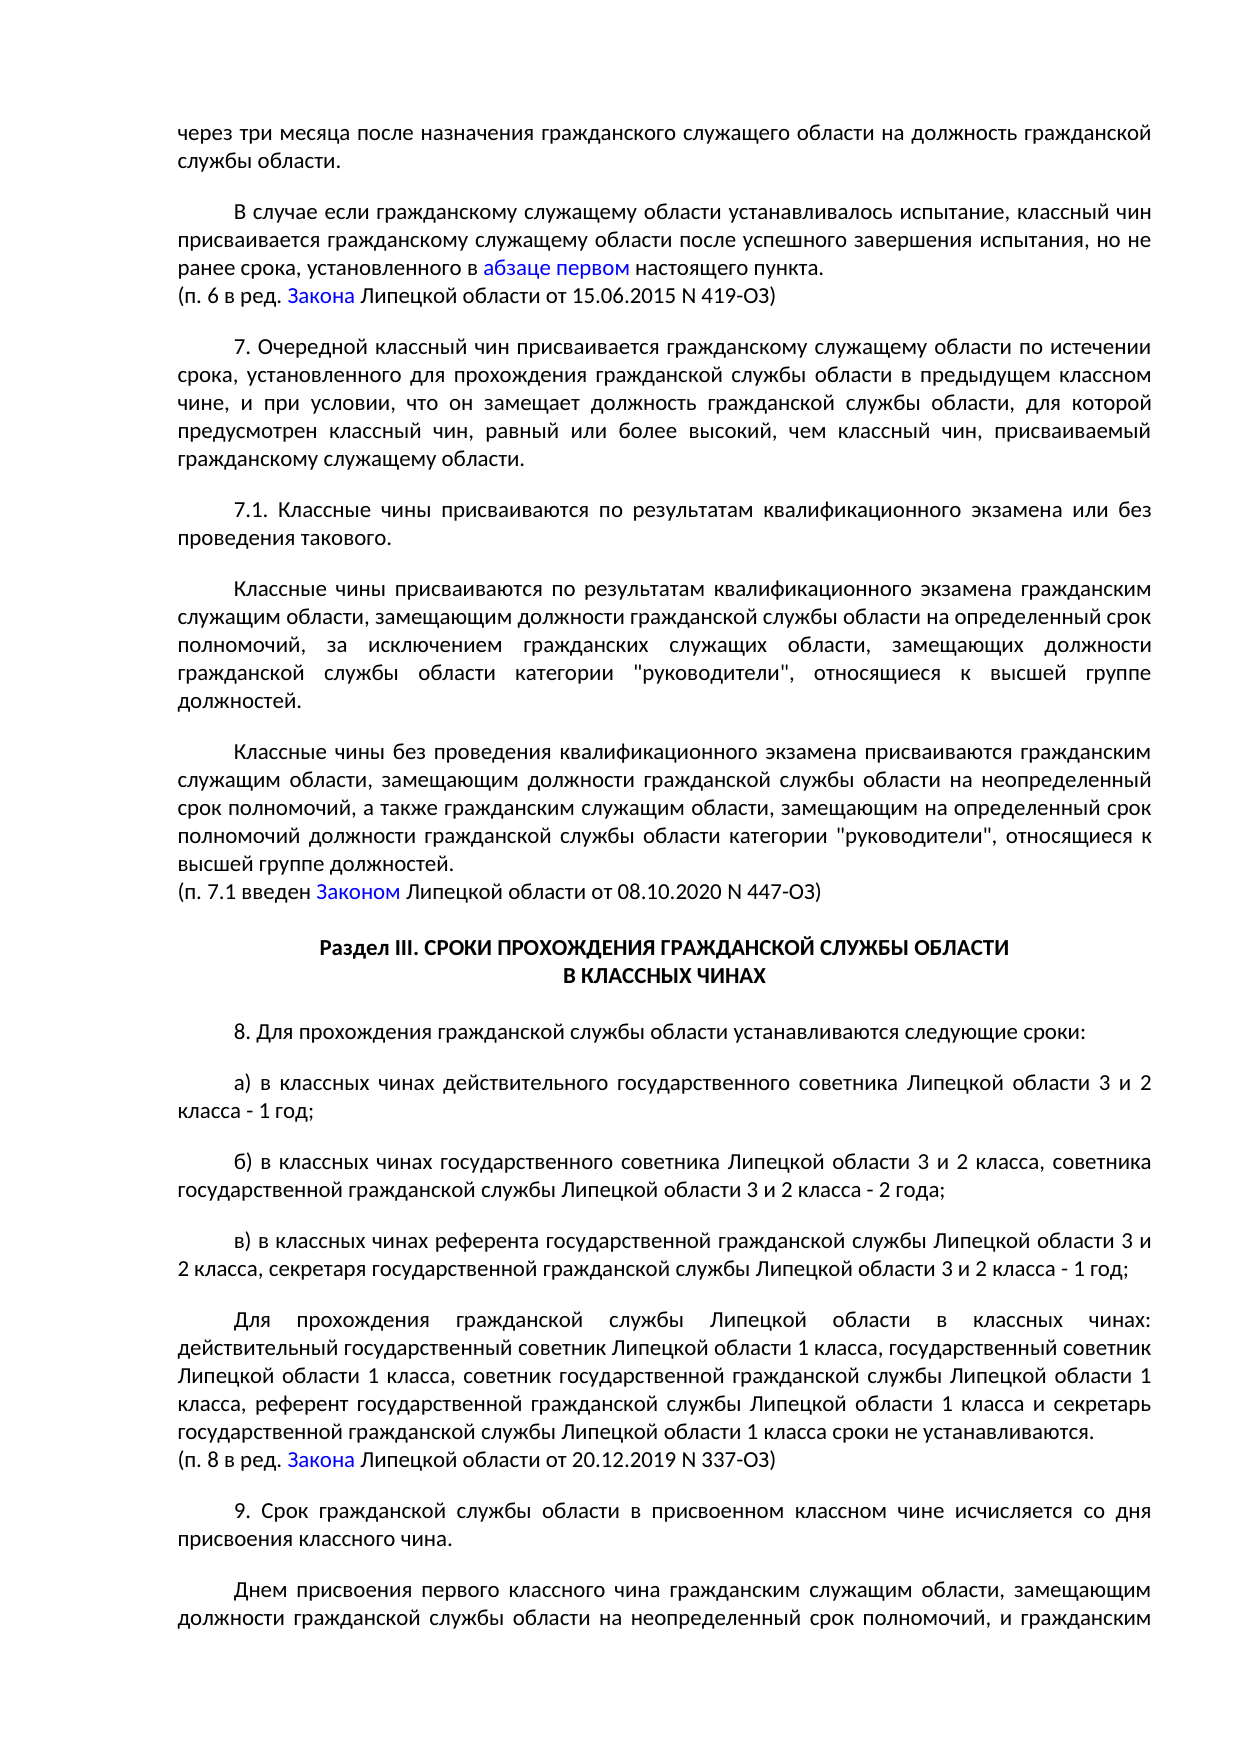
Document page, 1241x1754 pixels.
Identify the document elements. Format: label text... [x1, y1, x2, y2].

text б) в классных чинах государственного советника Липецкой области 3 и 2 класса, советника государственной гражданской службы Липецкой области 3 и 2 класса - 2 года; [177, 1147, 1152, 1203]
text в) в классных чинах референта государственной гражданской службы Липецкой области 3 и 2 класса, секретаря государственной гражданской службы Липецкой области 3 и 2 класса - 1 год; [177, 1226, 1152, 1282]
text (п. 8 в ред. Закона Липецкой области от 20.12.2019 N 337-ОЗ) [177, 1445, 1152, 1473]
text (п. 6 в ред. Закона Липецкой области от 15.06.2015 N 419-ОЗ) [177, 281, 1152, 309]
text 7. Очередной классный чин присваивается гражданскому служащему области по истечении срока, установленного для прохождения гражданской службы области в предыдущем классном чине, и при условии, что он замещает должность гражданской службы области, для которой предусмотрен классный чин, равный или более высокий, чем классный чин, присваиваемый гражданскому служащему области. [177, 332, 1152, 472]
text 9. Срок гражданской службы области в присвоенном классном чине исчисляется со дня присвоения классного чина. [177, 1496, 1152, 1552]
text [177, 118, 1152, 174]
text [177, 1575, 1152, 1631]
title Раздел III. СРОКИ ПРОХОЖДЕНИЯ ГРАЖДАНСКОЙ СЛУЖБЫ ОБЛАСТИ [177, 933, 1152, 961]
text (п. 7.1 введен Законом Липецкой области от 08.10.2020 N 447-ОЗ) [177, 877, 1152, 905]
title В КЛАССНЫХ ЧИНАХ [177, 961, 1152, 989]
text 7.1. Классные чины присваиваются по результатам квалификационного экзамена или без проведения такового. [177, 495, 1152, 551]
text Классные чины без проведения квалификационного экзамена присваиваются гражданским служащим области, замещающим должности гражданской службы области на неопределенный срок полномочий, а также гражданским служащим области, замещающим на определенный срок полномочий должности гражданской службы области категории "руководители", относящиеся к высшей группе должностей. [177, 737, 1152, 877]
text а) в классных чинах действительного государственного советника Липецкой области 3 и 2 класса - 1 год; [177, 1068, 1152, 1124]
text Классные чины присваиваются по результатам квалификационного экзамена гражданским служащим области, замещающим должности гражданской службы области на определенный срок полномочий, за исключением гражданских служащих области, замещающих должности гражданской службы области категории "руководители", относящиеся к высшей группе должностей. [177, 574, 1152, 714]
text 8. Для прохождения гражданской службы области устанавливаются следующие сроки: [177, 1017, 1152, 1045]
text В случае если гражданскому служащему области устанавливалось испытание, классный чин присваивается гражданскому служащему области после успешного завершения испытания, но не ранее срока, установленного в абзаце первом настоящего пункта. [177, 197, 1152, 281]
text Для прохождения гражданской службы Липецкой области в классных чинах: действительный государственный советник Липецкой области 1 класса, государственный советник Липецкой области 1 класса, советник государственной гражданской службы Липецкой области 1 класса, референт государственной гражданской службы Липецкой области 1 класса и секретарь государственной гражданской службы Липецкой области 1 класса сроки не устанавливаются. [177, 1305, 1152, 1445]
